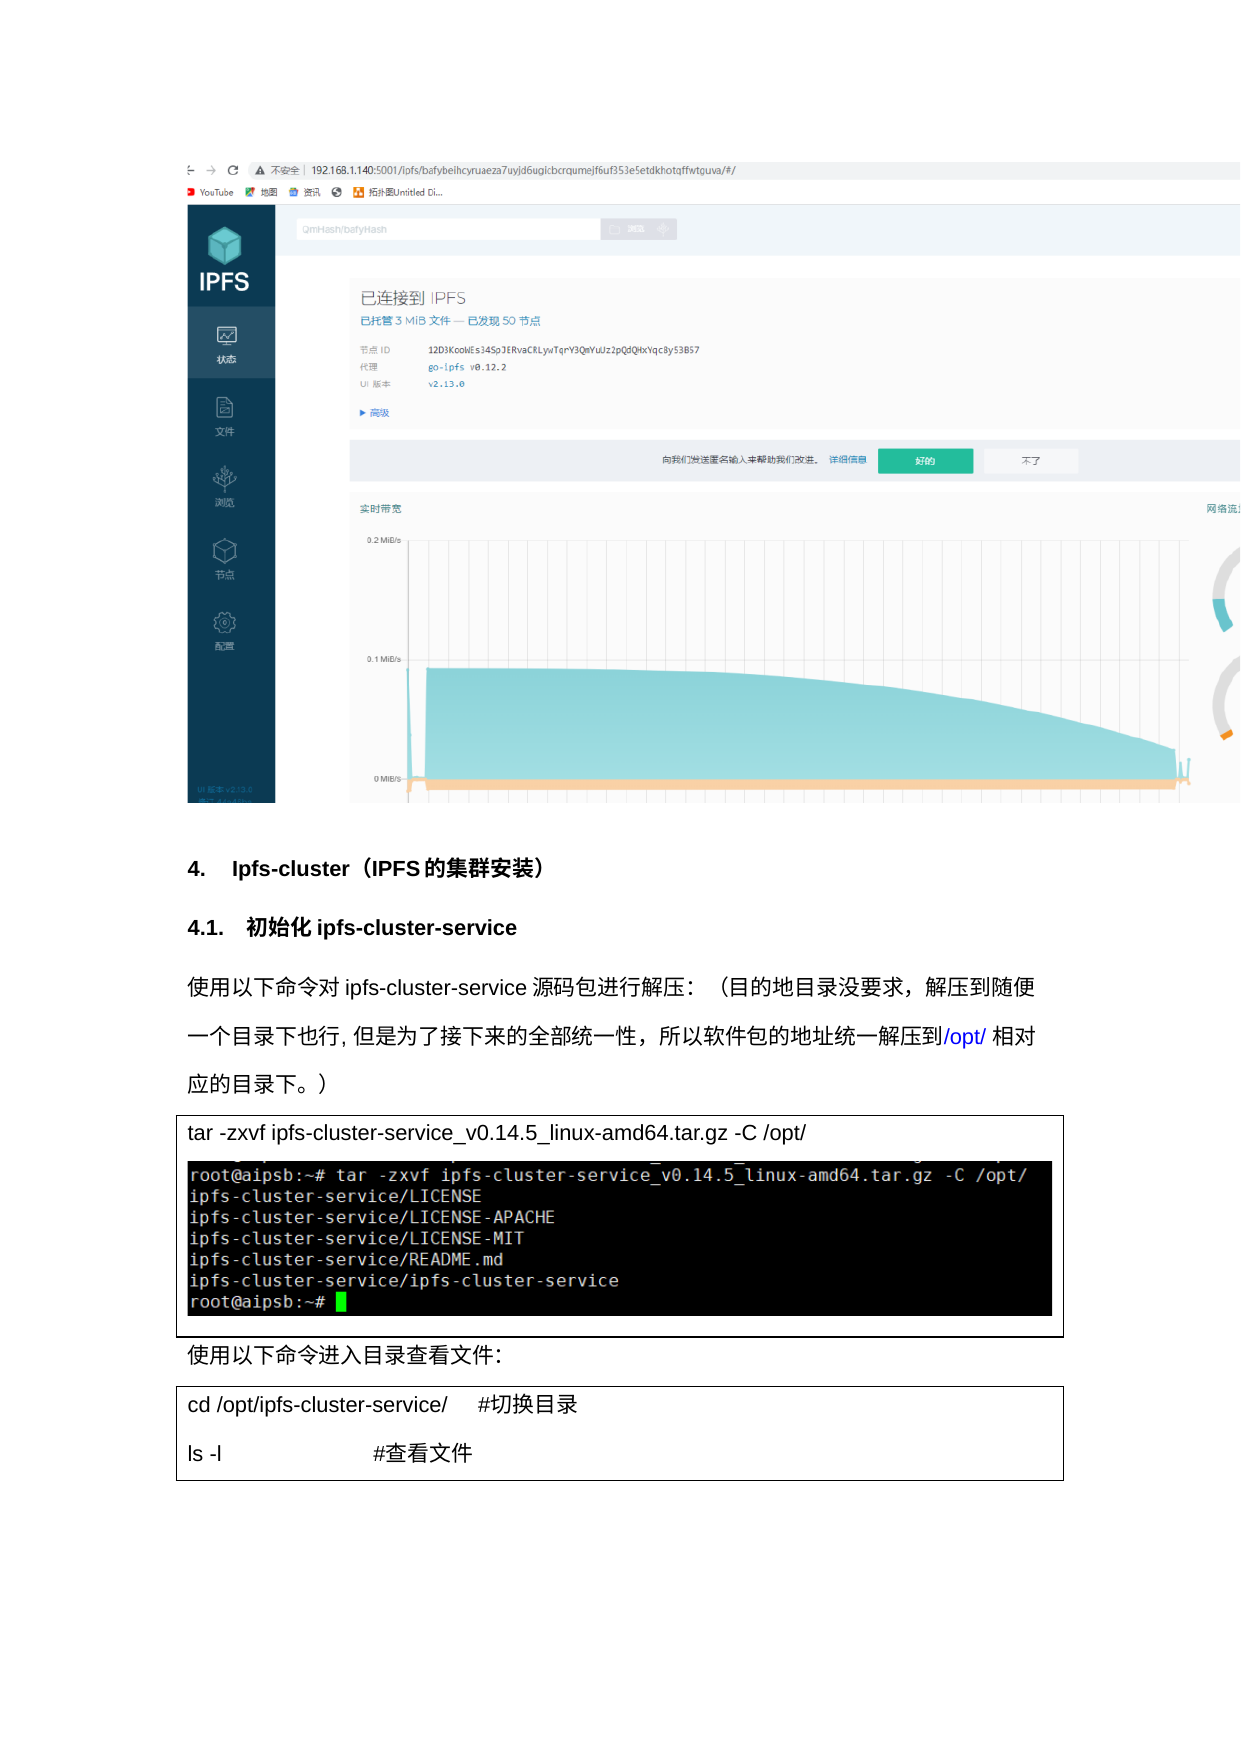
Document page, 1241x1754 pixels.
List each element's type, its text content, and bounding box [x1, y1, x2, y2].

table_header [177, 1387, 1063, 1480]
text 使用以下命令进入目录查看文件： [187, 1338, 1053, 1370]
picture [187, 162, 1241, 803]
text 使用以下命令对ipfs-cluster-service源码包进行解压：（目的地目录没要求，解压到随便一个目录下也行, 但是为了接下来的全部统一性，所以软件包的地址统一解压到/opt/ 相对应的目录下。） [187, 969, 1053, 1099]
table_header tar -zxvf ipfs-cluster-service_v0.14.5_linux-amd64.tar.gz -C /opt/ [177, 1116, 1063, 1336]
picture [187, 1161, 1053, 1316]
subtitle Ipfs-cluster（IPFS的集群安装） [187, 850, 1053, 883]
subtitle 初始化ipfs-cluster-service [187, 910, 1053, 942]
